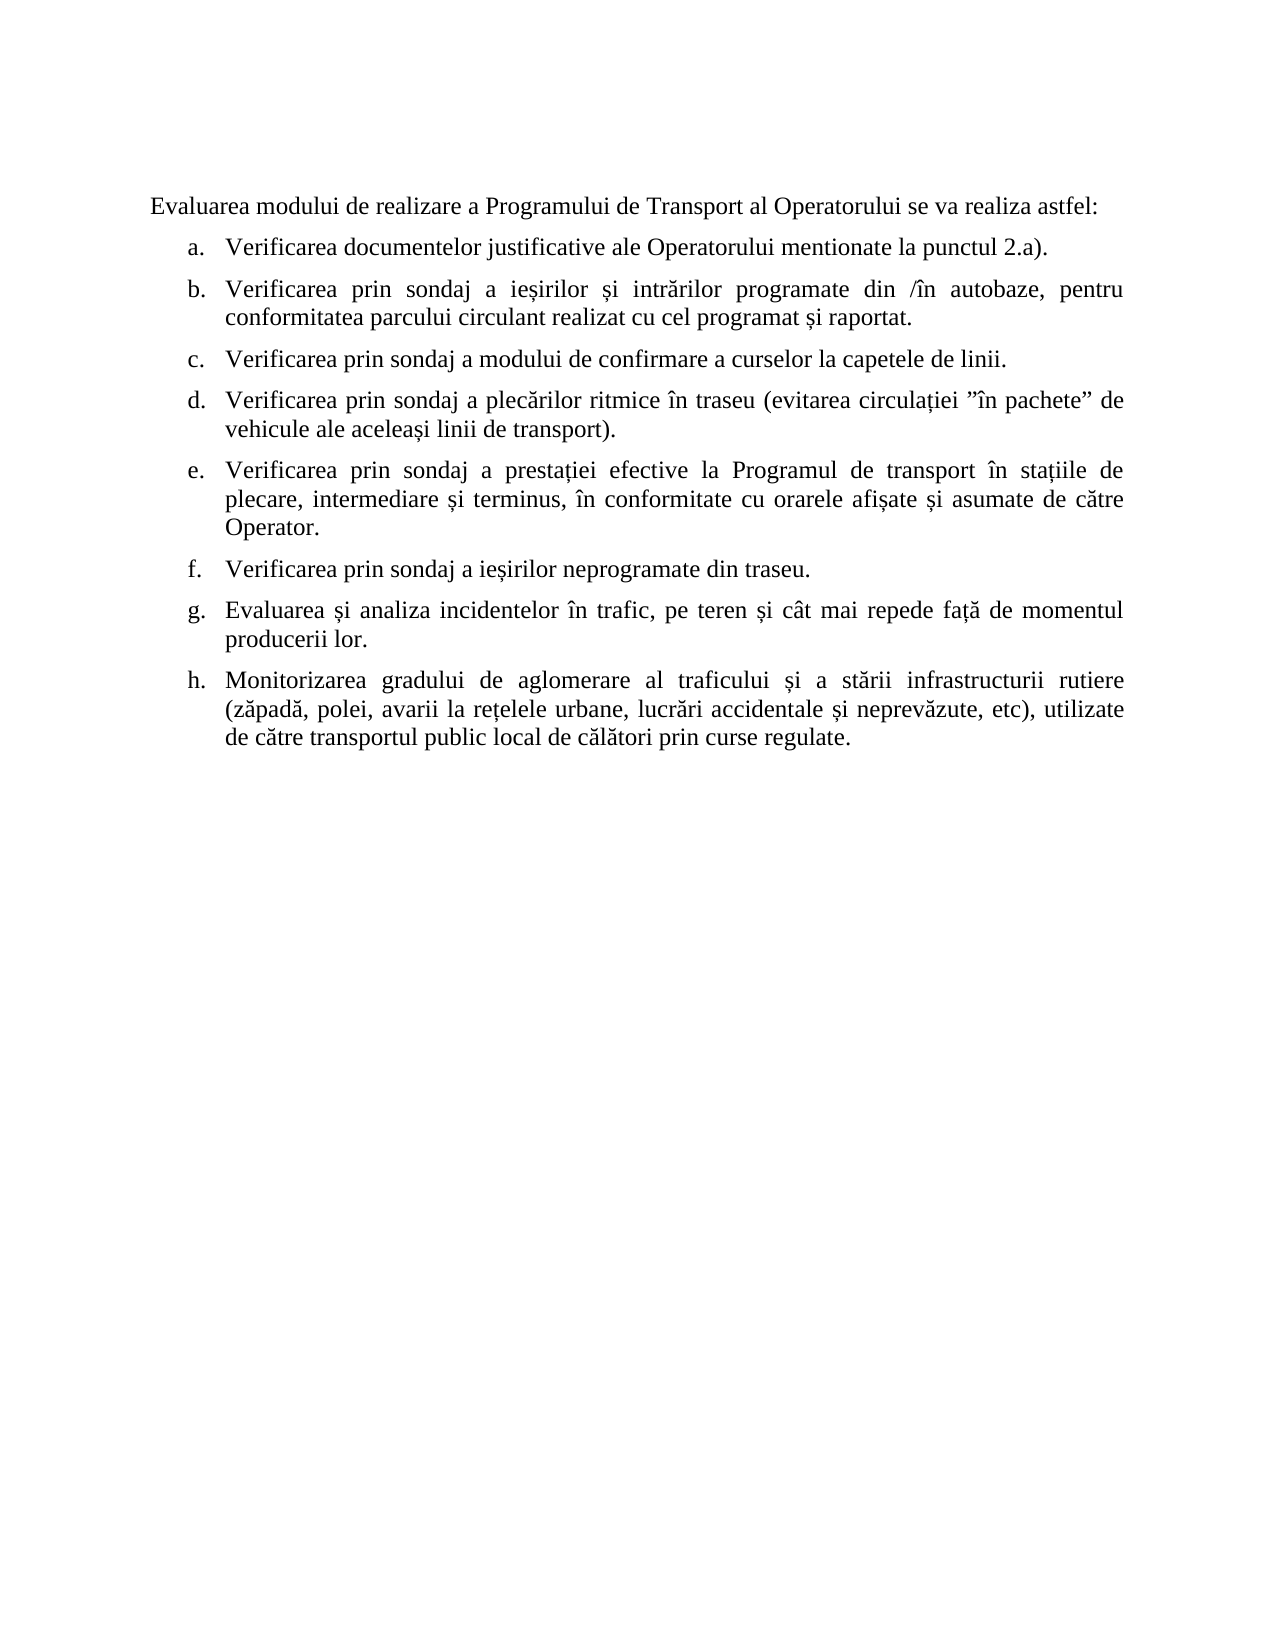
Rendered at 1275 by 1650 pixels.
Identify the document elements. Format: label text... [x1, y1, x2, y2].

text Evaluarea modului de realizare a Programului de Transport al Operatorului se va realiza astfel: [150, 191, 1125, 220]
list Verificarea prin sondaj a ieșirilor neprogramate din traseu. [187, 554, 1125, 582]
list Monitorizarea gradului de aglomerare al traficului și a stării infrastructurii rutiere (zăpadă, polei, avarii la rețelele urbane, lucrări accidentale și neprevăzute, etc), utilizate de către transportul public local de călători prin curse regulate. [187, 665, 1125, 751]
list Verificarea prin sondaj a prestației efective la Programul de transport în stațiile de plecare, intermediare și terminus, în conformitate cu orarele afișate și asumate de către Operator. [187, 455, 1125, 541]
list Verificarea prin sondaj a modului de confirmare a curselor la capetele de linii. [187, 344, 1125, 372]
list Verificarea documentelor justificative ale Operatorului mentionate la punctul 2.a). [187, 232, 1125, 261]
list Verificarea prin sondaj a plecărilor ritmice în traseu (evitarea circulației ”în pachete” de vehicule ale aceleași linii de transport). [187, 385, 1125, 442]
list Verificarea prin sondaj a ieșirilor și intrărilor programate din /în autobaze, pentru conformitatea parcului circulant realizat cu cel programat și raportat. [187, 274, 1125, 331]
list Evaluarea și analiza incidentelor în trafic, pe teren și cât mai repede față de momentul producerii lor. [187, 595, 1125, 652]
